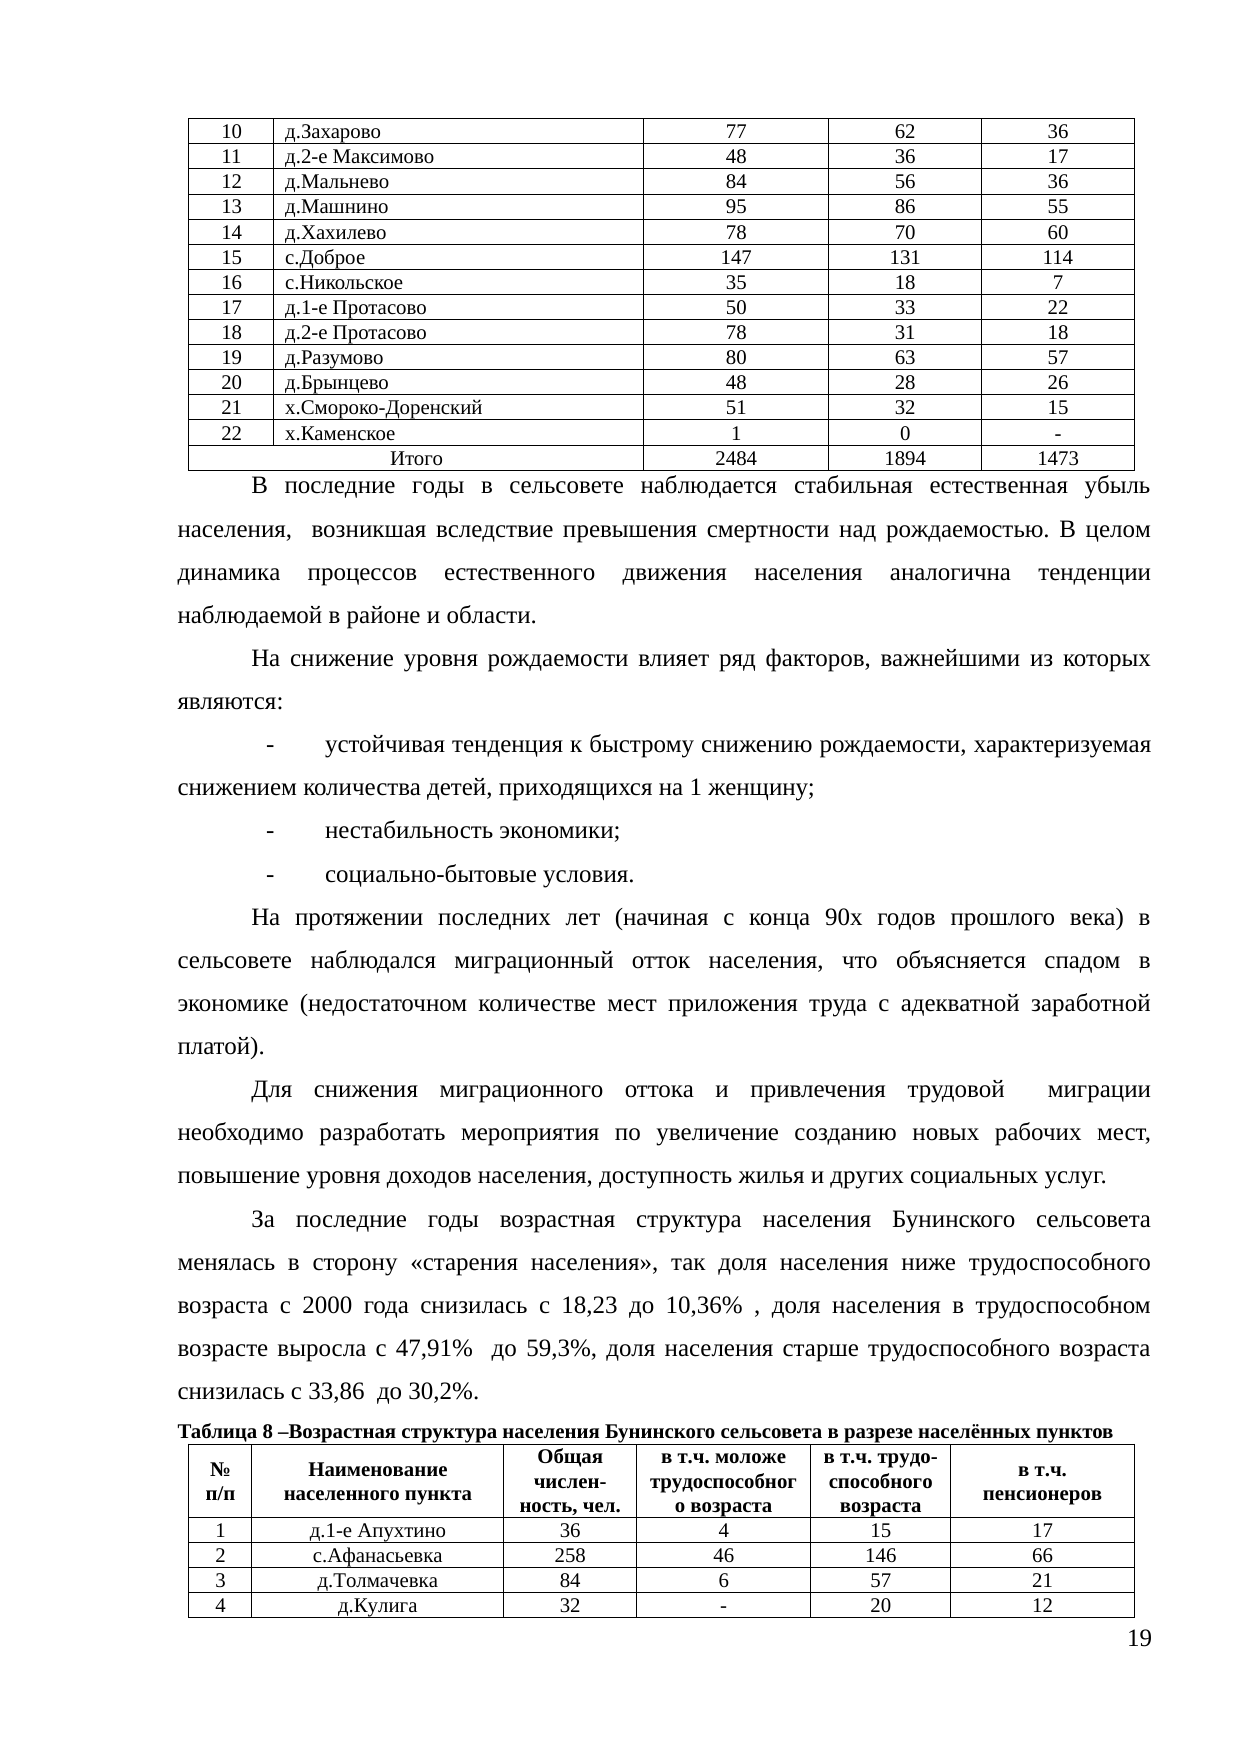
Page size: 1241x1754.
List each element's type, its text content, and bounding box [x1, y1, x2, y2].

table_cell д.Разумово [274, 345, 643, 369]
table_cell 22 [189, 420, 273, 444]
table_cell х.Каменское [274, 420, 643, 444]
table_cell 15 [189, 245, 273, 269]
table_cell 57 [982, 345, 1134, 369]
table_cell 80 [644, 345, 828, 369]
table_cell х.Смороко-Доренский [274, 395, 643, 419]
table_cell д.Кулига [252, 1593, 503, 1617]
table_cell 95 [644, 195, 828, 218]
table_cell 46 [637, 1543, 810, 1567]
table_cell д.2-е Протасово [274, 320, 643, 344]
table_cell 48 [644, 370, 828, 394]
table_cell 60 [982, 220, 1134, 244]
table_cell 31 [829, 320, 981, 344]
text За последние годы возрастная структура населения Бунинского сельсовета менялась в сторону «старения населения», так доля населения ниже трудоспособного возраста с 2000 года снизилась с 18,23 до 10,36% , доля населения в трудоспособном возрасте выросла с 47,91% до 59,3%, доля населения старше трудоспособного возраста снизилась с 33,86 до 30,2%. [177, 1204, 1152, 1405]
table_cell 20 [811, 1593, 950, 1617]
table_cell 11 [189, 144, 273, 168]
table_cell 36 [982, 119, 1134, 143]
table_cell 63 [829, 345, 981, 369]
table_cell 4 [189, 1593, 251, 1617]
text Таблица 8 –Возрастная структура населения Бунинского сельсовета в разрезе населённых пунктов [177, 1419, 1152, 1443]
table_cell 84 [504, 1568, 636, 1592]
text На протяжении последних лет (начиная с конца 90х годов прошлого века) в сельсовете наблюдался миграционный отток населения, что объясняется спадом в экономике (недостаточном количестве мест приложения труда с адекватной заработной платой). [177, 902, 1152, 1060]
text Для снижения миграционного оттока и привлечения трудовой миграции необходимо разработать мероприятия по увеличение созданию новых рабочих мест, повышение уровня доходов населения, доступность жилья и других социальных услуг. [177, 1074, 1152, 1189]
table_cell 86 [829, 195, 981, 218]
table_cell 2 [189, 1543, 251, 1567]
table_cell с.Никольское [274, 270, 643, 294]
text На снижение уровня рождаемости влияет ряд факторов, важнейшими из которых являются: [177, 643, 1152, 715]
table_cell 32 [829, 395, 981, 419]
table_cell 258 [504, 1543, 636, 1567]
table_cell Итого [189, 446, 643, 469]
text В последние годы в сельсовете наблюдается стабильная естественная убыль населения, возникшая вследствие превышения смертности над рождаемостью. В целом динамика процессов естественного движения населения аналогична тенденции наблюдаемой в районе и области. [177, 471, 1152, 629]
table_cell д.Машнино [274, 195, 643, 218]
table_cell 16 [189, 270, 273, 294]
table_cell 20 [189, 370, 273, 394]
table_cell 114 [982, 245, 1134, 269]
table_cell 77 [644, 119, 828, 143]
table_cell 1894 [829, 446, 981, 469]
table_cell 55 [982, 195, 1134, 218]
table_cell 35 [644, 270, 828, 294]
table_cell 36 [982, 169, 1134, 193]
table_cell 15 [811, 1518, 950, 1542]
table_cell 6 [637, 1568, 810, 1592]
table_cell д.Захарово [274, 119, 643, 143]
list нестабильность экономики; [177, 816, 1152, 844]
table_cell 12 [951, 1593, 1134, 1617]
table_cell 15 [982, 395, 1134, 419]
table_cell д.2-е Максимово [274, 144, 643, 168]
table_cell д.Брынцево [274, 370, 643, 394]
table_cell 18 [829, 270, 981, 294]
table_header Наименование населенного пункта [252, 1445, 503, 1517]
table_cell 84 [644, 169, 828, 193]
table_cell 1473 [982, 446, 1134, 469]
table_cell 18 [189, 320, 273, 344]
table_cell 56 [829, 169, 981, 193]
table_cell 28 [829, 370, 981, 394]
table_cell 2484 [644, 446, 828, 469]
table_cell 78 [644, 220, 828, 244]
table_cell 22 [982, 295, 1134, 319]
table_cell 21 [951, 1568, 1134, 1592]
table_cell 17 [951, 1518, 1134, 1542]
table_cell 4 [637, 1518, 810, 1542]
table_cell 10 [189, 119, 273, 143]
table_cell 33 [829, 295, 981, 319]
table_cell д.1-е Протасово [274, 295, 643, 319]
table_cell 48 [644, 144, 828, 168]
table_cell 17 [982, 144, 1134, 168]
table_cell 36 [829, 144, 981, 168]
table_cell д.1-е Апухтино [252, 1518, 503, 1542]
table_header в т.ч. пенсионеров [951, 1445, 1134, 1517]
table_cell 146 [811, 1543, 950, 1567]
list социально-бытовые условия. [177, 859, 1152, 887]
table_cell 3 [189, 1568, 251, 1592]
table_cell 70 [829, 220, 981, 244]
table_cell 12 [189, 169, 273, 193]
table_cell 51 [644, 395, 828, 419]
table_cell 78 [644, 320, 828, 344]
table_cell 7 [982, 270, 1134, 294]
table_cell 21 [189, 395, 273, 419]
table_cell д.Хахилево [274, 220, 643, 244]
table_cell 50 [644, 295, 828, 319]
table_cell 36 [504, 1518, 636, 1542]
table_cell 0 [829, 420, 981, 444]
table_cell 18 [982, 320, 1134, 344]
table_cell 19 [189, 345, 273, 369]
table_cell 17 [189, 295, 273, 319]
table_header в т.ч. трудоспособного возраста [811, 1445, 950, 1517]
table_cell 13 [189, 195, 273, 218]
table_cell 57 [811, 1568, 950, 1592]
table_cell д.Мальнево [274, 169, 643, 193]
table_cell 131 [829, 245, 981, 269]
table_cell 32 [504, 1593, 636, 1617]
table_cell 147 [644, 245, 828, 269]
table_cell 14 [189, 220, 273, 244]
table_header в т.ч. моложе трудоспособного возраста [637, 1445, 810, 1517]
table_cell - [637, 1593, 810, 1617]
table_header № п/п [189, 1445, 251, 1517]
table_cell 26 [982, 370, 1134, 394]
table_cell 62 [829, 119, 981, 143]
table_cell 1 [644, 420, 828, 444]
table_cell 1 [189, 1518, 251, 1542]
table_cell - [982, 420, 1134, 444]
table_cell с.Доброе [274, 245, 643, 269]
table_header Общая численность, чел. [504, 1445, 636, 1517]
table_cell 66 [951, 1543, 1134, 1567]
list устойчивая тенденция к быстрому снижению рождаемости, характеризуемая снижением количества детей, приходящихся на 1 женщину; [177, 729, 1152, 801]
table_cell с.Афанасьевка [252, 1543, 503, 1567]
table_cell д.Толмачевка [252, 1568, 503, 1592]
